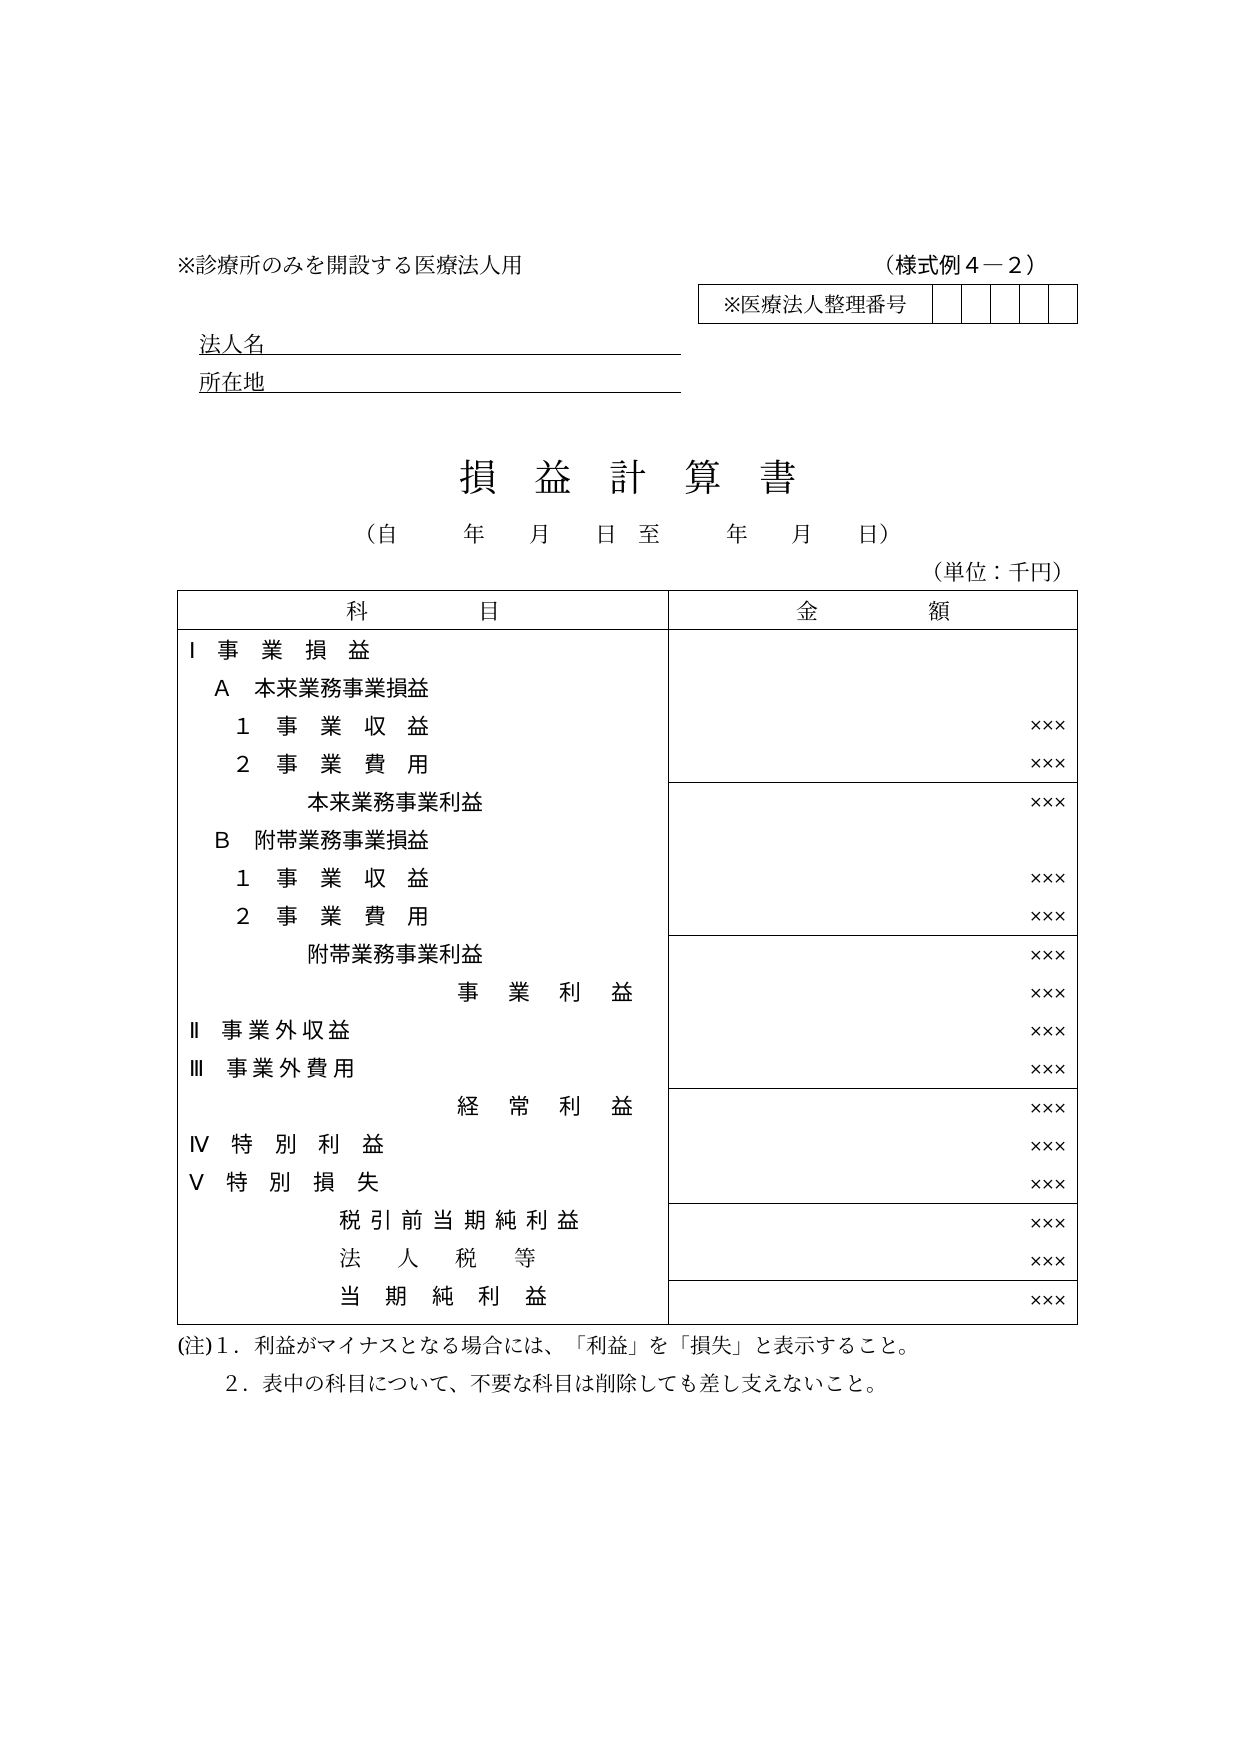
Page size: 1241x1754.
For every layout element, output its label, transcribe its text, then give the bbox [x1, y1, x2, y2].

table_header [1020, 285, 1048, 322]
table_cell ××× ××× ××× [874, 1089, 1077, 1203]
table_cell ××× ××× [669, 630, 1077, 782]
table_cell Ⅰ 事 業 損 益 Ａ 本来業務事業損益 １ 事 業 収 益 ２ 事 業 費 用 本来業務事業利益 Ｂ 附帯業務事業損益 １ 事 業 収 益 ２ 事 業 費 用 附帯業務事業利益 事 業 利 益 Ⅱ 事 業 外 収 益 Ⅲ 事 業 外 費 用 経 常 利 益 Ⅳ 特 別 利 益 Ⅴ 特 別 損 失 税引前当期純利益 法人税等 当期純利益 [178, 630, 668, 1324]
table_cell [669, 1089, 874, 1203]
table_header [1049, 285, 1077, 322]
table_header ※医療法人整理番号 [699, 285, 932, 322]
table_cell [669, 783, 874, 935]
table_header [962, 285, 990, 322]
table_cell ××× [669, 1281, 1077, 1324]
text ２．表中の科目について、不要な科目は削除しても差し支えないこと。 [221, 1363, 1078, 1401]
text 損 益 計 算 書 [177, 438, 1078, 514]
text 法人名 [177, 323, 1078, 362]
text 所在地 [177, 362, 1078, 399]
text （単位：千円） [177, 552, 1078, 590]
table_header [933, 285, 961, 322]
table_header [991, 285, 1019, 322]
table_header 科 目 [178, 591, 668, 629]
table_cell ××× ××× [874, 1204, 1077, 1280]
text ※診療所のみを開設する医療法人用 （様式例４―２） [177, 245, 1078, 283]
table_cell ××× ××× ××× [874, 783, 1077, 935]
table_cell [669, 936, 874, 1088]
table_header 金 額 [669, 591, 1077, 629]
table_cell [669, 1204, 874, 1280]
text (注)１．利益がマイナスとなる場合には、「利益」を「損失」と表示すること。 [177, 1325, 1078, 1363]
table_cell ××× ××× ××× ××× [874, 936, 1077, 1088]
text （自 年 月 日 至 年 月 日） [177, 514, 1078, 552]
